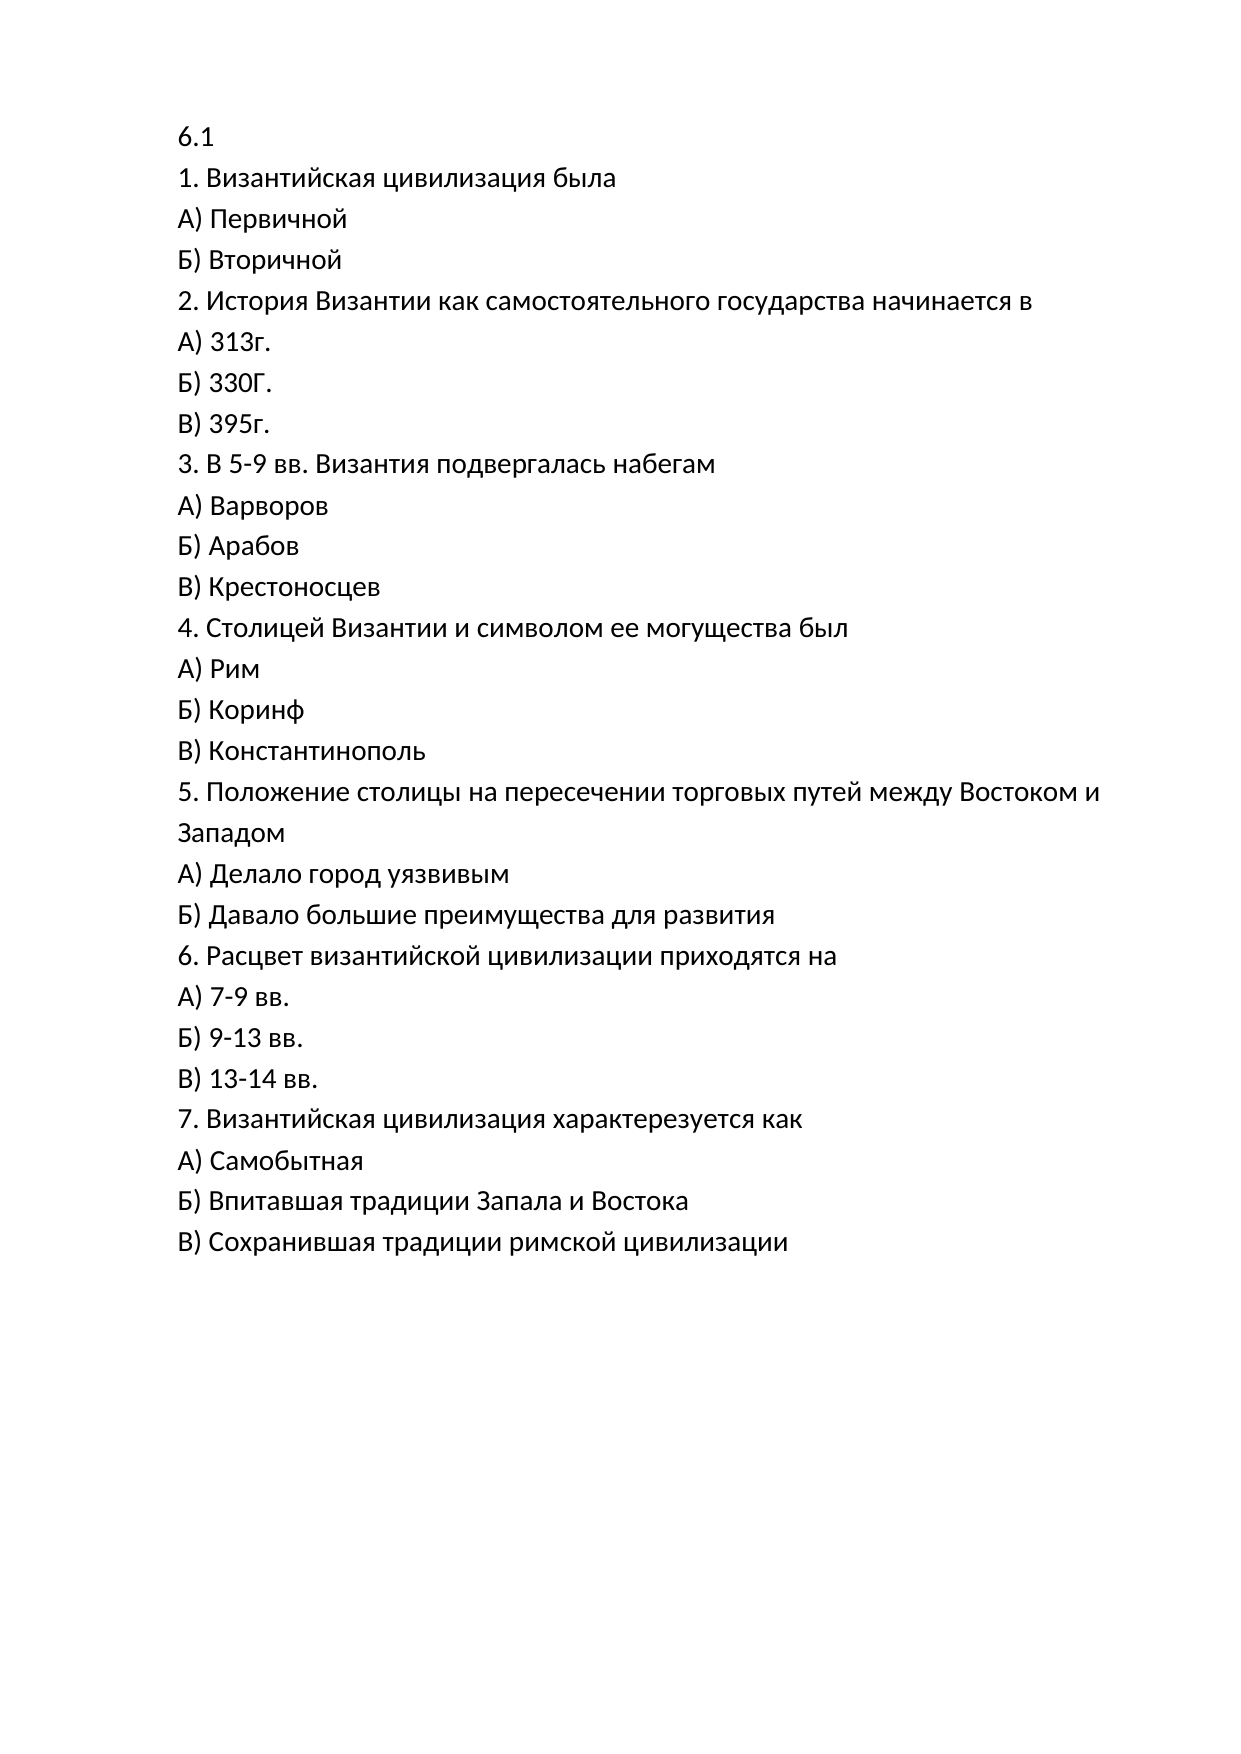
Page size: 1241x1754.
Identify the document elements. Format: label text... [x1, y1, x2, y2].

text 1. Византийская цивилизация была [177, 159, 1152, 195]
text Б) Впитавшая традиции Запала и Востока [177, 1182, 1152, 1218]
text А) 7-9 вв. [177, 978, 1152, 1013]
text 6.1 [177, 118, 1152, 154]
text В) Крестоносцев [177, 568, 1152, 604]
text 5. Положение столицы на пересечении торговых путей между Востоком и Западом [177, 773, 1152, 850]
text В) Константинополь [177, 732, 1152, 768]
text Б) Коринф [177, 691, 1152, 727]
text В) 395г. [177, 405, 1152, 440]
text 6. Расцвет византийской цивилизации приходятся на [177, 937, 1152, 972]
text Б) 330Г. [177, 364, 1152, 399]
text А) Рим [177, 650, 1152, 686]
text А) Самобытная [177, 1142, 1152, 1177]
text Б) 9-13 вв. [177, 1019, 1152, 1054]
text А) Варворов [177, 487, 1152, 522]
text В) 13-14 вв. [177, 1060, 1152, 1095]
text Б) Вторичной [177, 241, 1152, 277]
text 7. Византийская цивилизация характерезуется как [177, 1101, 1152, 1136]
text В) Сохранившая традиции римской цивилизации [177, 1223, 1152, 1259]
text А) Первичной [177, 200, 1152, 236]
text Б) Давало большие преимущества для развития [177, 896, 1152, 932]
text 3. В 5-9 вв. Византия подвергалась набегам [177, 446, 1152, 481]
text Б) Арабов [177, 527, 1152, 563]
text 2. История Византии как самостоятельного государства начинается в [177, 282, 1152, 317]
text А) Делало город уязвивым [177, 855, 1152, 891]
text А) 313г. [177, 323, 1152, 358]
text 4. Столицей Византии и символом ее могущества был [177, 609, 1152, 645]
